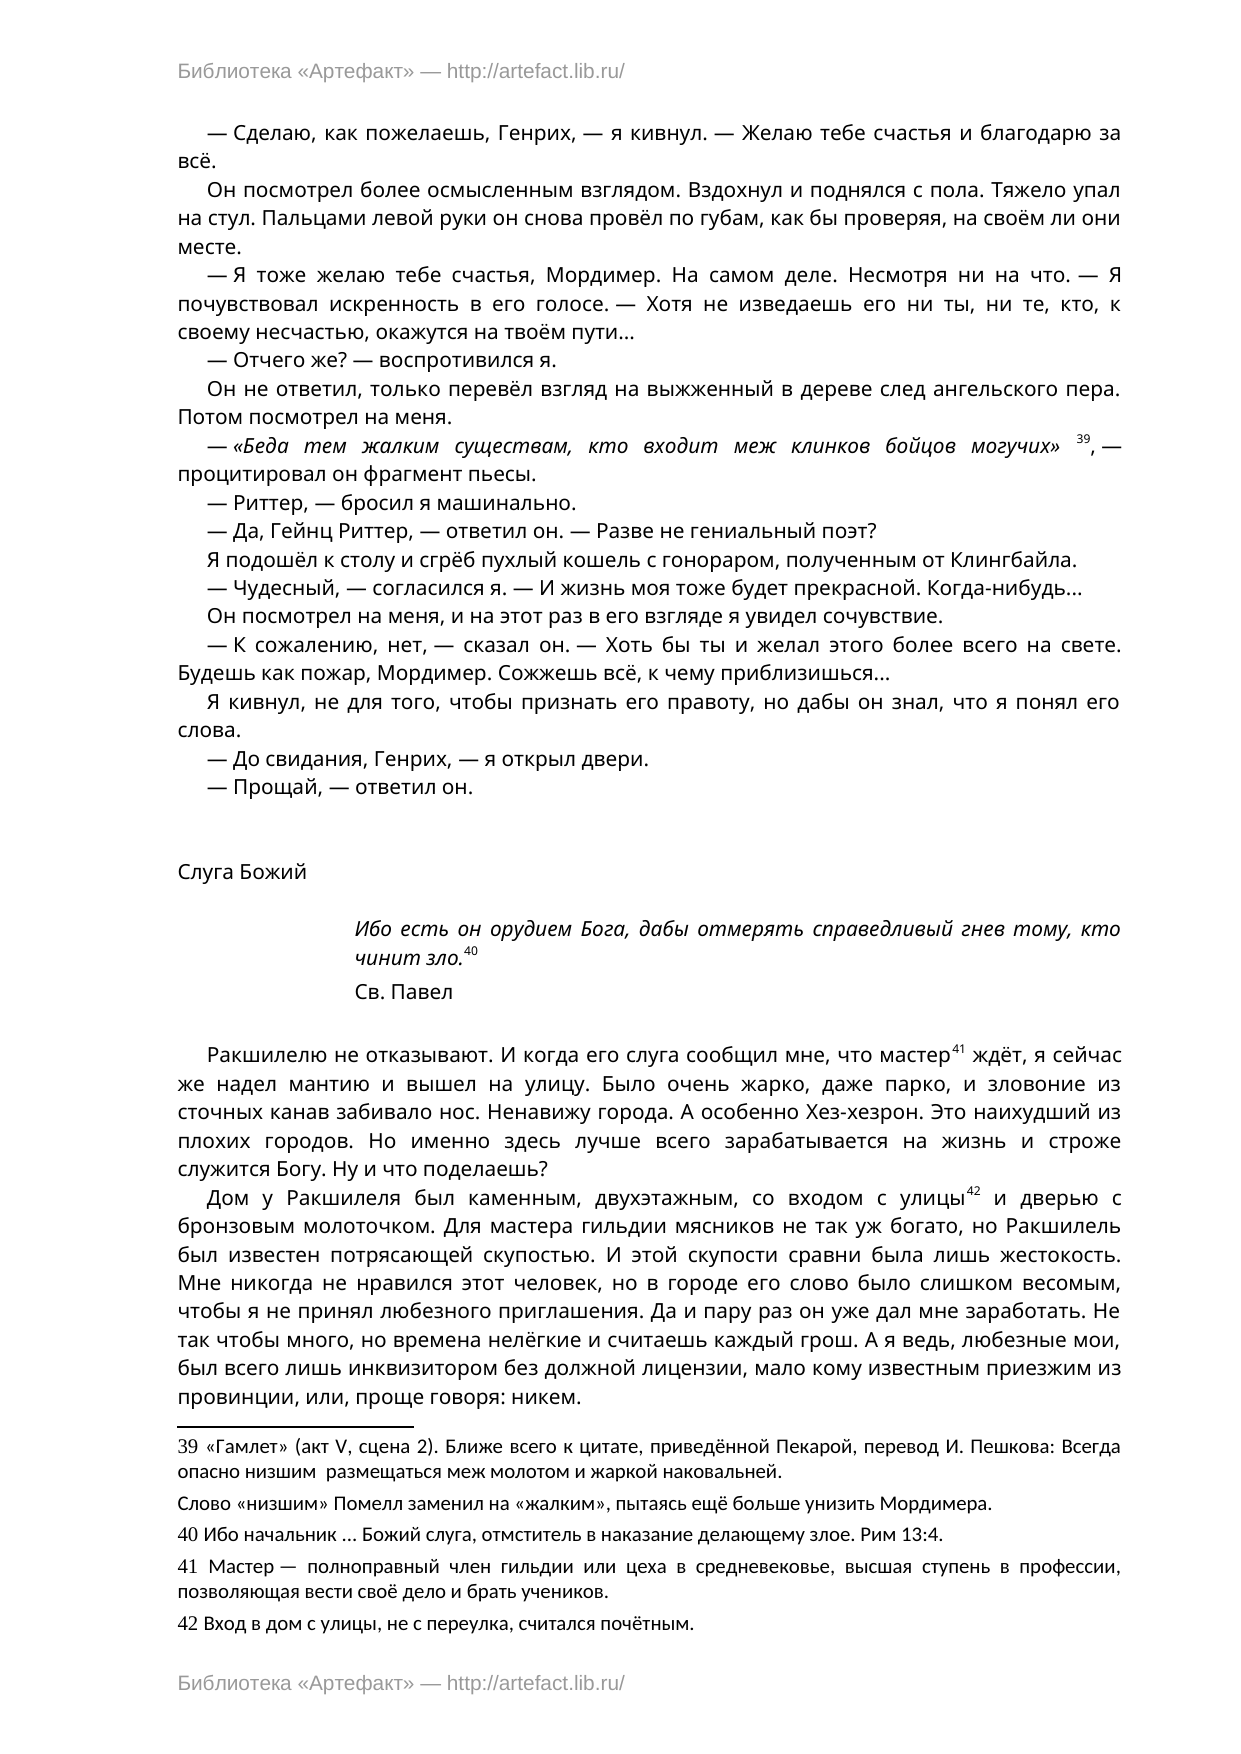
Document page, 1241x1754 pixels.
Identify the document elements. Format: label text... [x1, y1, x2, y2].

text — Да, Гейнц Риттер, — ответил он. — Разве не гениальный поэт? [177, 516, 1122, 545]
text Он не ответил, только перевёл взгляд на выжженный в дереве след ангельского пера. Потом посмотрел на меня. [177, 374, 1122, 431]
text Я подошёл к столу и сгрёб пухлый кошель с гонораром, полученным от Клингбайла. [177, 545, 1122, 573]
text Он посмотрел более осмысленным взглядом. Вздохнул и поднялся с пола. Тяжело упал на стул. Пальцами левой руки он снова провёл по губам, как бы проверяя, на своём ли они месте. [177, 175, 1122, 260]
text — Отчего же? — воспротивился я. [177, 346, 1122, 374]
text — Риттер, — бросил я машинально. [177, 488, 1122, 516]
text Он посмотрел на меня, и на этот раз в его взгляде я увидел сочувствие. [177, 602, 1122, 630]
text Ракшилелю не отказывают. И когда его слуга сообщил мне, что мастер ждёт, я сейчас же надел мантию и вышел на улицу. Было очень жарко, даже парко, и зловоние из сточных канав забивало нос. Ненавижу города. А особенно Хез-хезрон. Это наихудший из плохих городов. Но именно здесь лучше всего зарабатывается на жизнь и строже служится Богу. Ну и что поделаешь? [177, 1041, 1122, 1183]
text — Чудесный, — согласился я. — И жизнь моя тоже будет прекрасной. Когда-нибудь... [177, 573, 1122, 602]
text Я кивнул, не для того, чтобы признать его правоту, но дабы он знал, что я понял его слова. [177, 687, 1122, 744]
text — Сделаю, как пожелаешь, Генрих, — я кивнул. — Желаю тебе счастья и благодарю за всё. [177, 118, 1122, 175]
text Св. Павел [354, 977, 1122, 1006]
text — Я тоже желаю тебе счастья, Мордимер. На самом деле. Несмотря ни на что. — Я почувствовал искренность в его голосе. — Хотя не изведаешь его ни ты, ни те, кто, к своему несчастью, окажутся на твоём пути... [177, 260, 1122, 346]
text — До свидания, Генрих, — я открыл двери. [177, 744, 1122, 772]
text — «Беда тем жалким существам, кто входит меж клинков бойцов могучих» , — процитировал он фрагмент пьесы. [177, 431, 1122, 488]
text Ибо есть он орудием Бога, дабы отмерять справедливый гнев тому, кто чинит зло. [354, 914, 1122, 971]
text Дом у Ракшилеля был каменным, двухэтажным, со входом с улицы и дверью с бронзовым молоточком. Для мастера гильдии мясников не так уж богато, но Ракшилель был известен потрясающей скупостью. И этой скупости сравни была лишь жестокость. Мне никогда не нравился этот человек, но в городе его слово было слишком весомым, чтобы я не принял любезного приглашения. Да и пару раз он уже дал мне заработать. Не так чтобы много, но времена нелёгкие и считаешь каждый грош. А я ведь, любезные мои, был всего лишь инквизитором без должной лицензии, мало кому известным приезжим из провинции, или, проще говоря: никем. [177, 1183, 1122, 1410]
text — Прощай, — ответил он. [177, 772, 1122, 801]
text — К сожалению, нет, — сказал он. — Хоть бы ты и желал этого более всего на свете. Будешь как пожар, Мордимер. Сожжешь всё, к чему приблизишься... [177, 630, 1122, 687]
subtitle Слуга Божий [177, 857, 1122, 886]
